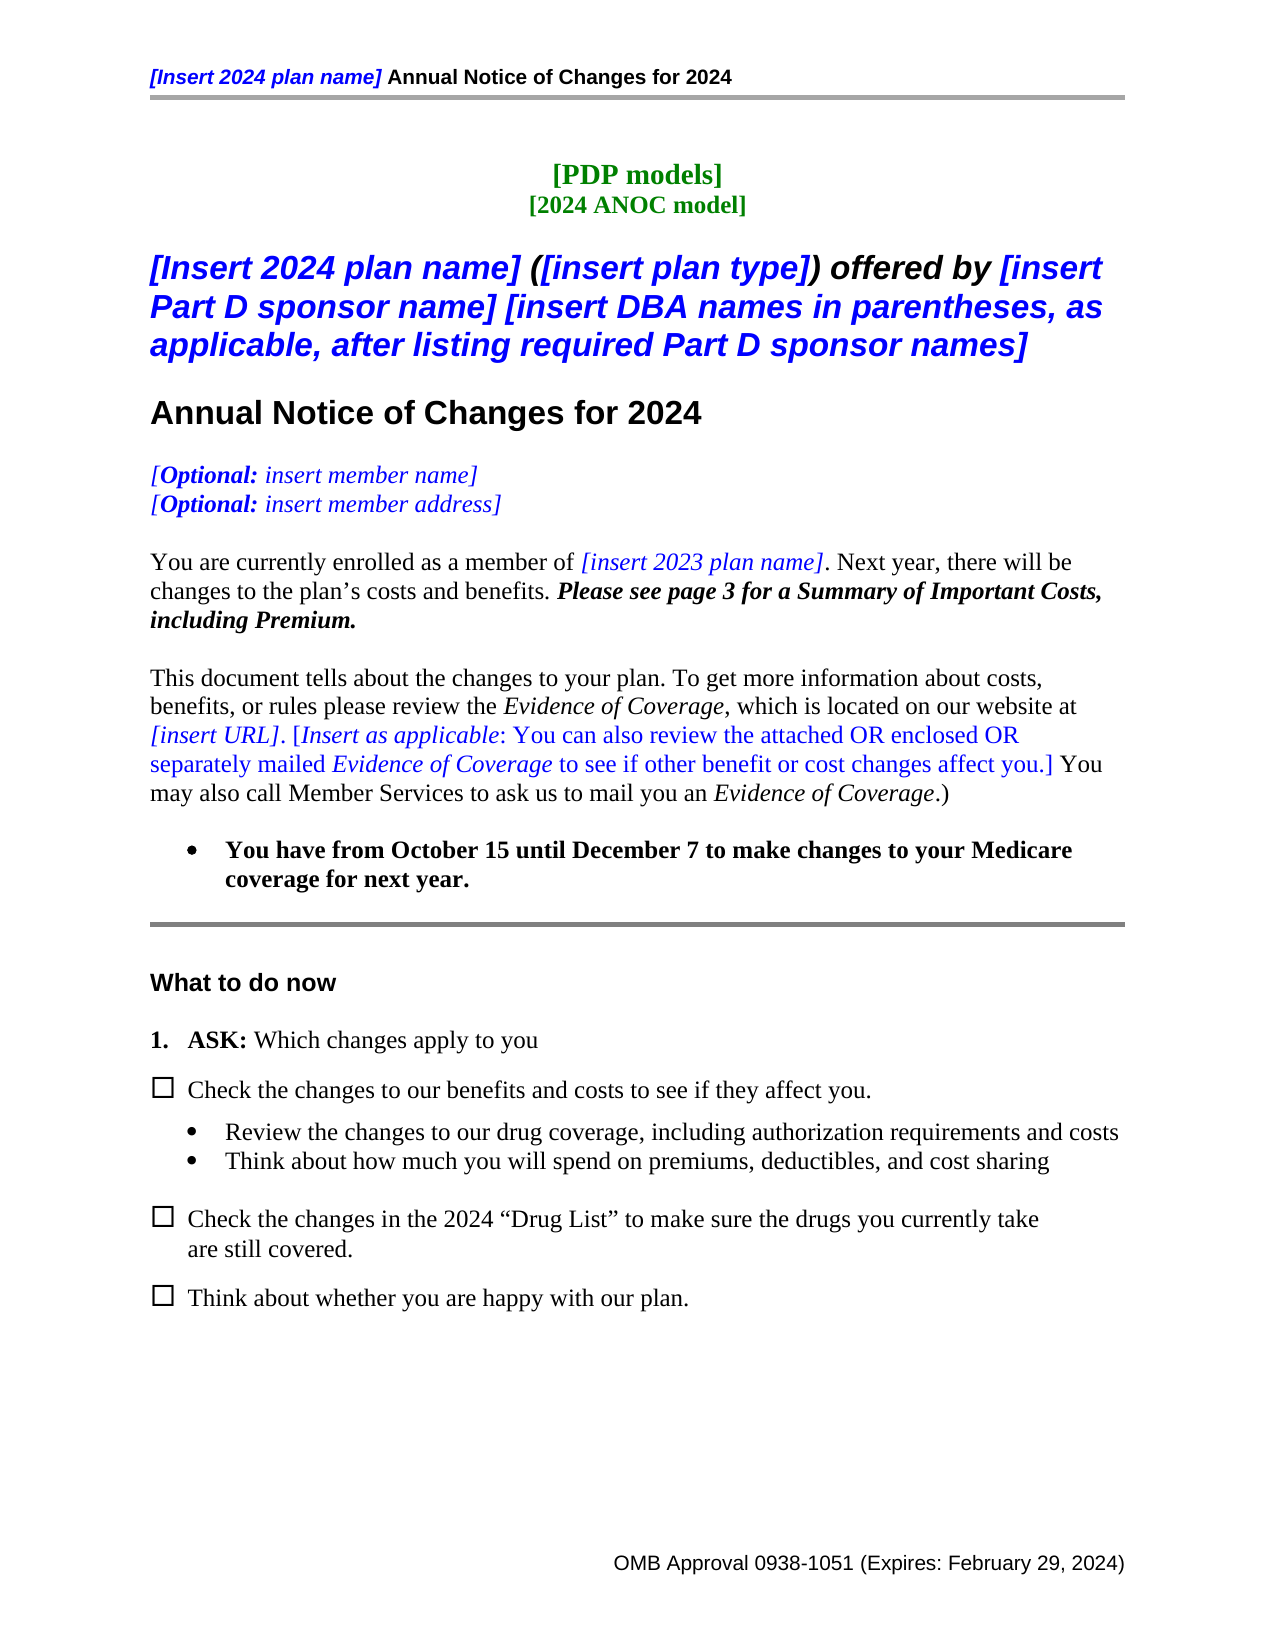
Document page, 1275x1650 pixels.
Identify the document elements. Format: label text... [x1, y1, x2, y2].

list Think about whether you are happy with our plan. [150, 1287, 1050, 1317]
list You have from October 15 until December 7 to make changes to your Medicare coverage for next year. [187, 836, 1125, 893]
list Check the changes in the 2024 “Drug List” to make sure the drugs you currently take are still covered. [150, 1208, 1050, 1267]
text This document tells about the changes to your plan. To get more information about costs, benefits, or rules please review the Evidence of Coverage, which is located on our website at [insert URL]. [Insert as applicable: You can also review the attached OR enclosed OR separately mailed Evidence of Coverage to see if other benefit or cost changes affect you.] You may also call Member Services to ask us to mail you an Evidence of Coverage.) [150, 663, 1125, 806]
text [PDP models] [2024 ANOC model] [150, 157, 1125, 219]
text [Optional: insert member name] [Optional: insert member address] [150, 461, 1125, 518]
list Check the changes to our benefits and costs to see if they affect you. [150, 1075, 1050, 1105]
text You are currently enrolled as a member of [insert 2023 plan name]. Next year, there will be changes to the plan’s costs and benefits. Please see page 3 for a Summary of Important Costs, including Premium. [150, 547, 1125, 633]
subtitle What to do now [150, 968, 1125, 996]
list Think about how much you will spend on premiums, deductibles, and cost sharing [187, 1159, 1125, 1187]
list Review the changes to our drug coverage, including authorization requirements and costs [187, 1117, 1125, 1146]
text [Insert 2024 plan name] ([insert plan type]) offered by [insert Part D sponsor name] [insert DBA names in parentheses, as applicable, after listing required Part D sponsor names] [150, 248, 1125, 364]
list ASK: Which changes apply to you [150, 1026, 1050, 1054]
subtitle Annual Notice of Changes for 2024 [150, 393, 1125, 431]
